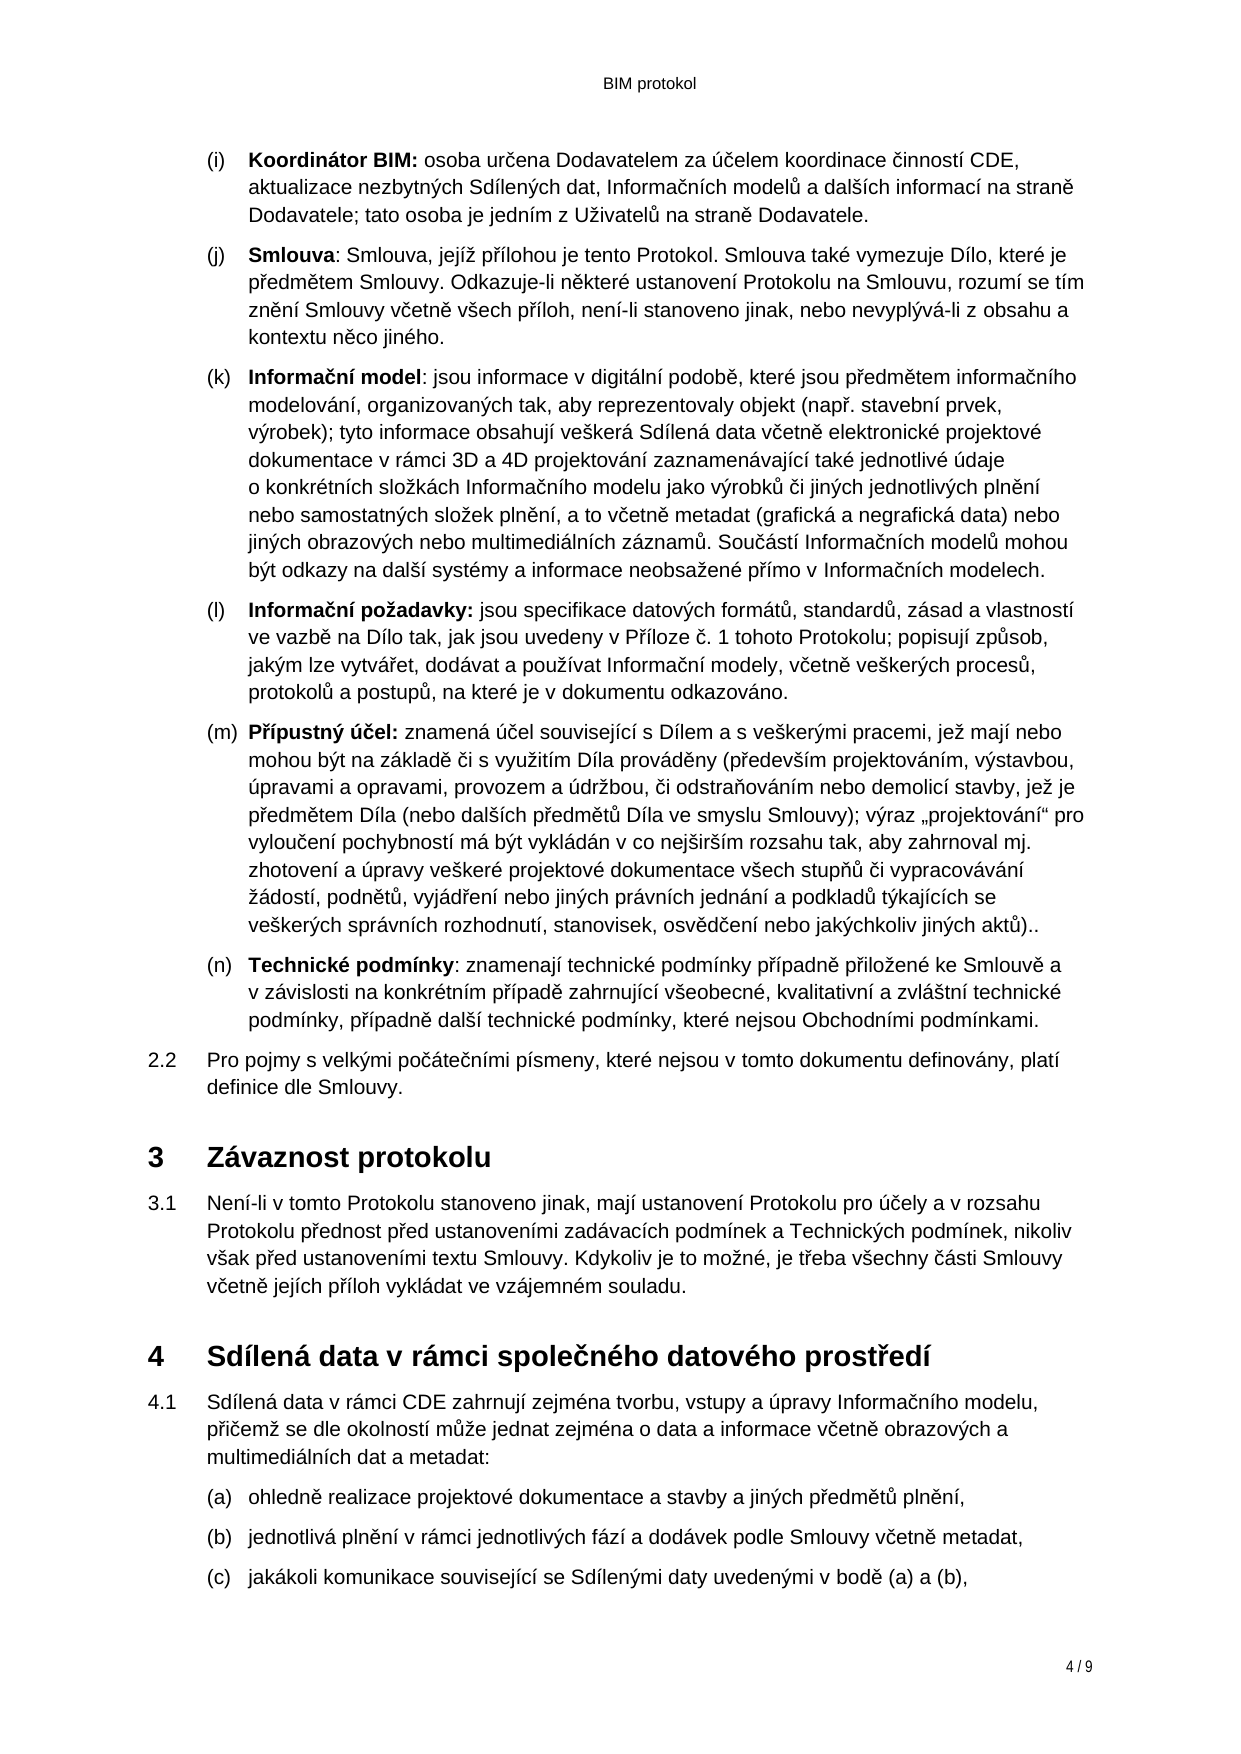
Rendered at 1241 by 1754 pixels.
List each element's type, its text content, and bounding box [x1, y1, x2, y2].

subtitle Sdílená data v rámci společného datového prostředí [148, 1339, 1093, 1372]
text Sdílená data v rámci CDE zahrnují zejména tvorbu, vstupy a úpravy Informačního modelu, přičemž se dle okolností může jednat zejména o data a informace včetně obrazových a multimediálních dat a metadat: [148, 1390, 1093, 1469]
text Není-li v tomto Protokolu stanoveno jinak, mají ustanovení Protokolu pro účely a v rozsahu Protokolu přednost před ustanoveními zadávacích podmínek a Technických podmínek, nikoliv však před ustanoveními textu Smlouvy. Kdykoliv je to možné, je třeba všechny části Smlouvy včetně jejích příloh vykládat ve vzájemném souladu. [148, 1191, 1093, 1298]
text Koordinátor BIM: osoba určena Dodavatelem za účelem koordinace činností CDE, aktualizace nezbytných Sdílených dat, Informačních modelů a dalších informací na straně Dodavatele; tato osoba je jedním z Uživatelů na straně Dodavatele. [207, 148, 1093, 227]
list ohledně realizace projektové dokumentace a stavby a jiných předmětů plnění, [207, 1485, 1093, 1509]
text jakákoli komunikace související se Sdílenými daty uvedenými v bodě (a) a (b), [207, 1565, 1093, 1589]
text Informační požadavky: jsou specifikace datových formátů, standardů, zásad a vlastností ve vazbě na Dílo tak, jak jsou uvedeny v Příloze č. 1 tohoto Protokolu; popisují způsob, jakým lze vytvářet, dodávat a používat Informační modely, včetně veškerých procesů, protokolů a postupů, na které je v dokumentu odkazováno. [207, 598, 1093, 704]
text Pro pojmy s velkými počátečními písmeny, které nejsou v tomto dokumentu definovány, platí definice dle Smlouvy. [148, 1048, 1093, 1099]
text Informační model: jsou informace v digitální podobě, které jsou předmětem informačního modelování, organizovaných tak, aby reprezentovaly objekt (např. stavební prvek, výrobek); tyto informace obsahují veškerá Sdílená data včetně elektronické projektové dokumentace v rámci 3D a 4D projektování zaznamenávající také jednotlivé údaje o konkrétních složkách Informačního modelu jako výrobků či jiných jednotlivých plnění nebo samostatných složek plnění, a to včetně metadat (grafická a negrafická data) nebo jiných obrazových nebo multimediálních záznamů. Součástí Informačních modelů mohou být odkazy na další systémy a informace neobsažené přímo v Informačních modelech. [207, 365, 1093, 582]
text Přípustný účel: znamená účel související s Dílem a s veškerými pracemi, jež mají nebo mohou být na základě či s využitím Díla prováděny (především projektováním, výstavbou, úpravami a opravami, provozem a údržbou, či odstraňováním nebo demolicí stavby, jež je předmětem Díla (nebo dalších předmětů Díla ve smyslu Smlouvy); výraz „projektování“ pro vyloučení pochybností má být vykládán v co nejširším rozsahu tak, aby zahrnoval mj. zhotovení a úpravy veškeré projektové dokumentace všech stupňů či vypracovávání žádostí, podnětů, vyjádření nebo jiných právních jednání a podkladů týkajících se veškerých správních rozhodnutí, stanovisek, osvědčení nebo jakýchkoliv jiných aktů).. [207, 720, 1093, 937]
text Smlouva: Smlouva, jejíž přílohou je tento Protokol. Smlouva také vymezuje Dílo, které je předmětem Smlouvy. Odkazuje-li některé ustanovení Protokolu na Smlouvu, rozumí se tím znění Smlouvy včetně všech příloh, není-li stanoveno jinak, nebo nevyplývá-li z obsahu a kontextu něco jiného. [207, 243, 1093, 349]
text jednotlivá plnění v rámci jednotlivých fází a dodávek podle Smlouvy včetně metadat, [207, 1525, 1093, 1549]
text Technické podmínky: znamenají technické podmínky případně přiložené ke Smlouvě a v závislosti na konkrétním případě zahrnující všeobecné, kvalitativní a zvláštní technické podmínky, případně další technické podmínky, které nejsou Obchodními podmínkami. [207, 953, 1093, 1032]
subtitle Závaznost protokolu [148, 1140, 1093, 1174]
